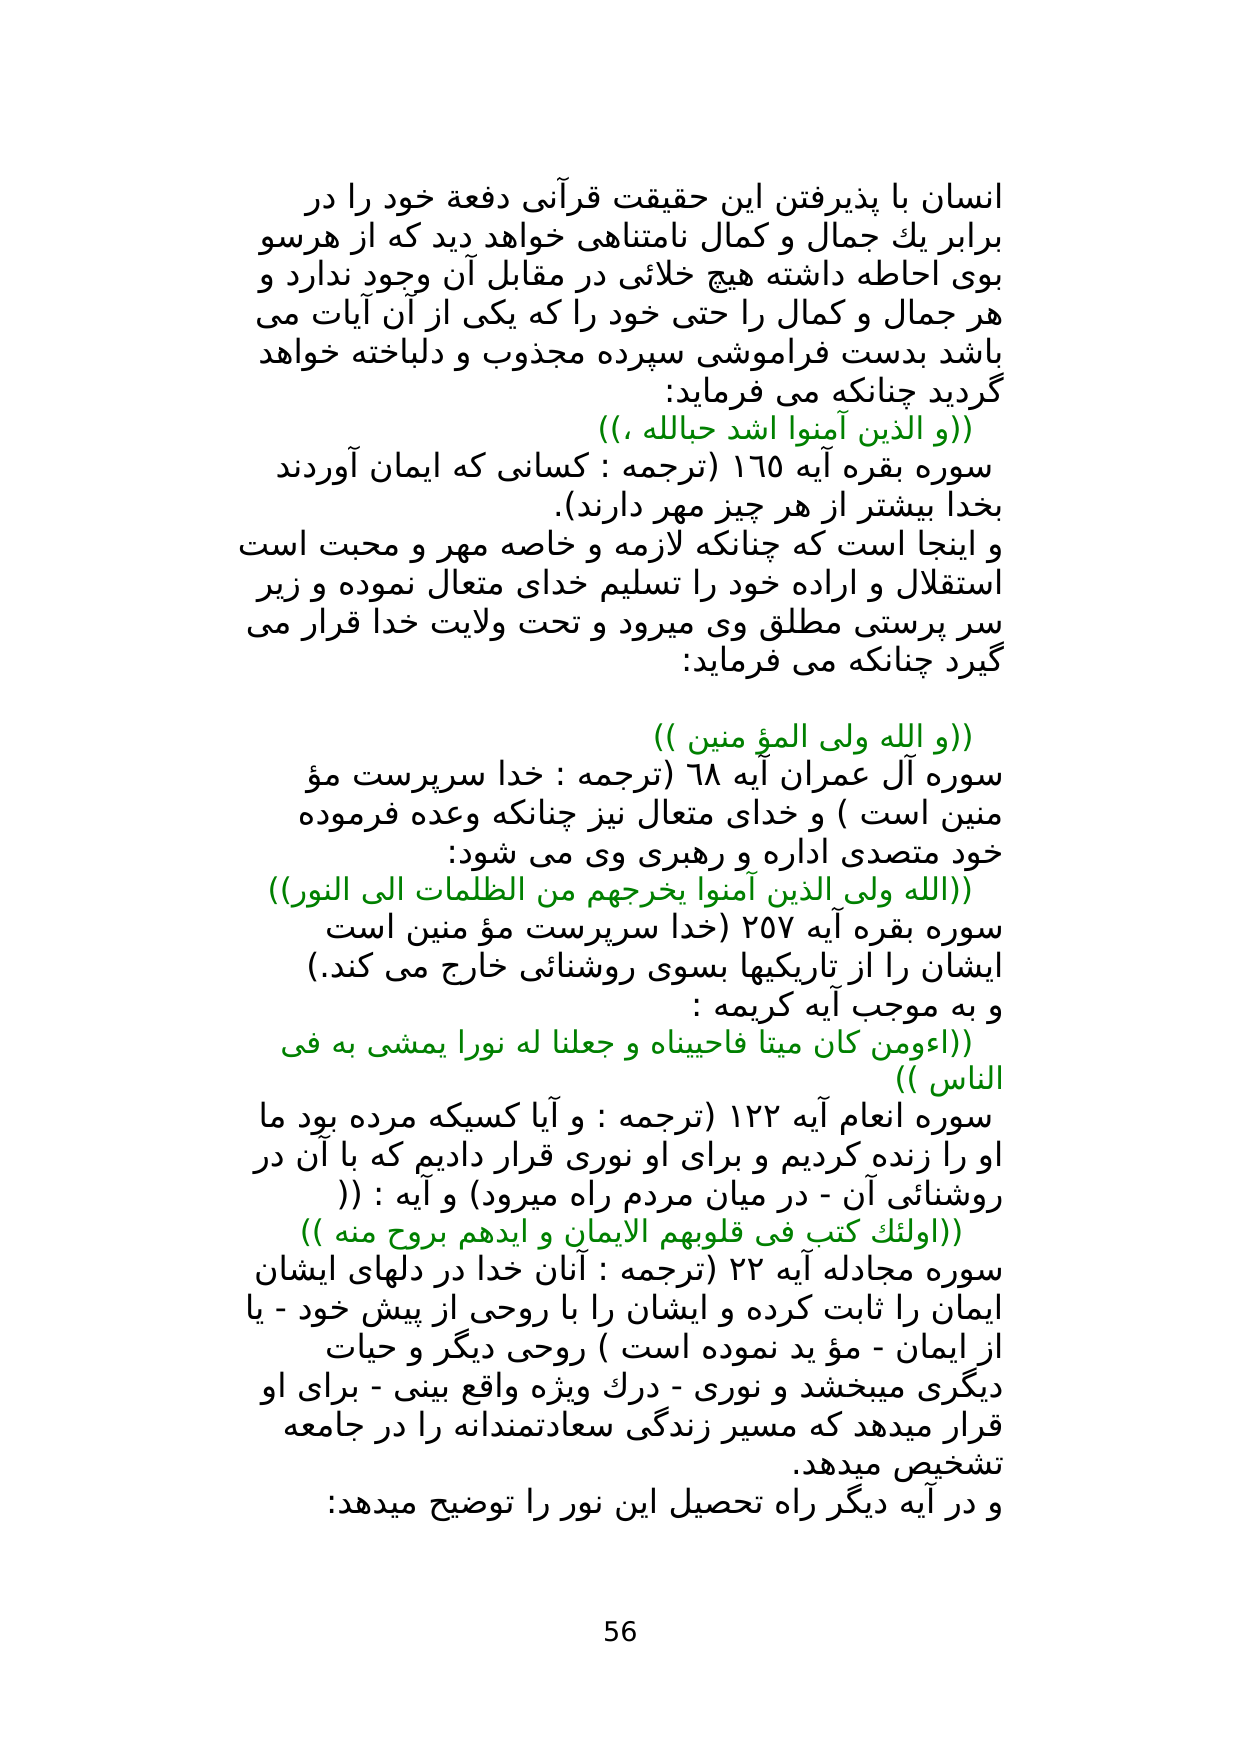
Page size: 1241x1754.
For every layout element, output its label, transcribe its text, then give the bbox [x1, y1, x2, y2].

text سوره انعام آيه ١٢٢ (ترجمه : و آيا كسيكه مرده بود ما او را زنده كرديم و براى او نورى قرار داديم كه با آن در روشنائى آن - در ميان مردم راه ميرود) و آيه : (( [236, 1097, 1004, 1213]
text ((اءومن كان ميتا فاحييناه و جعلنا له نورا يمشى به فى الناس )) [236, 1024, 1004, 1097]
text و اينجا است كه چنانكه لازمه و خاصه مهر و محبت است استقلال و اراده خود را تسليم خداى متعال نموده و زير سر پرستى مطلق وى ميرود و تحت ولايت خدا قرار مى گيرد چنانكه مى فرمايد: [236, 524, 1004, 680]
text ((الله ولى الذين آمنوا يخرجهم من الظلمات الى النور)) [236, 871, 1004, 907]
text سوره بقره آيه ١٦٥ (ترجمه : كسانى كه ايمان آوردند بخدا بيشتر از هر چيز مهر دارند). [236, 447, 1004, 524]
text سوره آل عمران آيه ٦٨ (ترجمه : خدا سرپرست مؤ منين است ) و خداى متعال نيز چنانكه وعده فرموده خود متصدى اداره و رهبرى وى مى شود: [236, 754, 1004, 871]
text و در آيه ديگر راه تحصيل اين نور را توضيح ميدهد: [236, 1483, 1004, 1522]
text انسان با پذيرفتن اين حقيقت قرآنى دفعة خود را در برابر يك جمال و كمال نامتناهى خواهد ديد كه از هرسو بوى احاطه داشته هيچ خلائى در مقابل آن وجود ندارد و هر جمال و كمال را حتى خود را كه يكى از آن آيات مى باشد بدست فراموشى سپرده مجذوب و دلباخته خواهد گرديد چنانكه مى فرمايد: [236, 177, 1004, 410]
text و به موجب آيه كريمه : [236, 985, 1004, 1024]
text سوره مجادله آيه ٢٢ (ترجمه : آنان خدا در دلهاى ايشان ايمان را ثابت كرده و ايشان را با روحى از پيش خود - يا از ايمان - مؤ يد نموده است ) روحى ديگر و حيات ديگرى ميبخشد و نورى - درك ويژه واقع بينى - براى او قرار ميدهد كه مسير زندگى سعادتمندانه را در جامعه تشخيص ميدهد. [236, 1249, 1004, 1483]
text ((و الله ولى المؤ منين )) [236, 718, 1004, 754]
text ((و الذين آمنوا اشد حبالله ،)) [236, 410, 1004, 447]
text سوره بقره آيه ٢٥٧ (خدا سرپرست مؤ منين است ايشان را از تاريكيها بسوى روشنائى خارج مى كند.) [236, 907, 1004, 985]
text ((اولئك كتب فى قلوبهم الايمان و ايدهم بروح منه )) [236, 1213, 1004, 1249]
